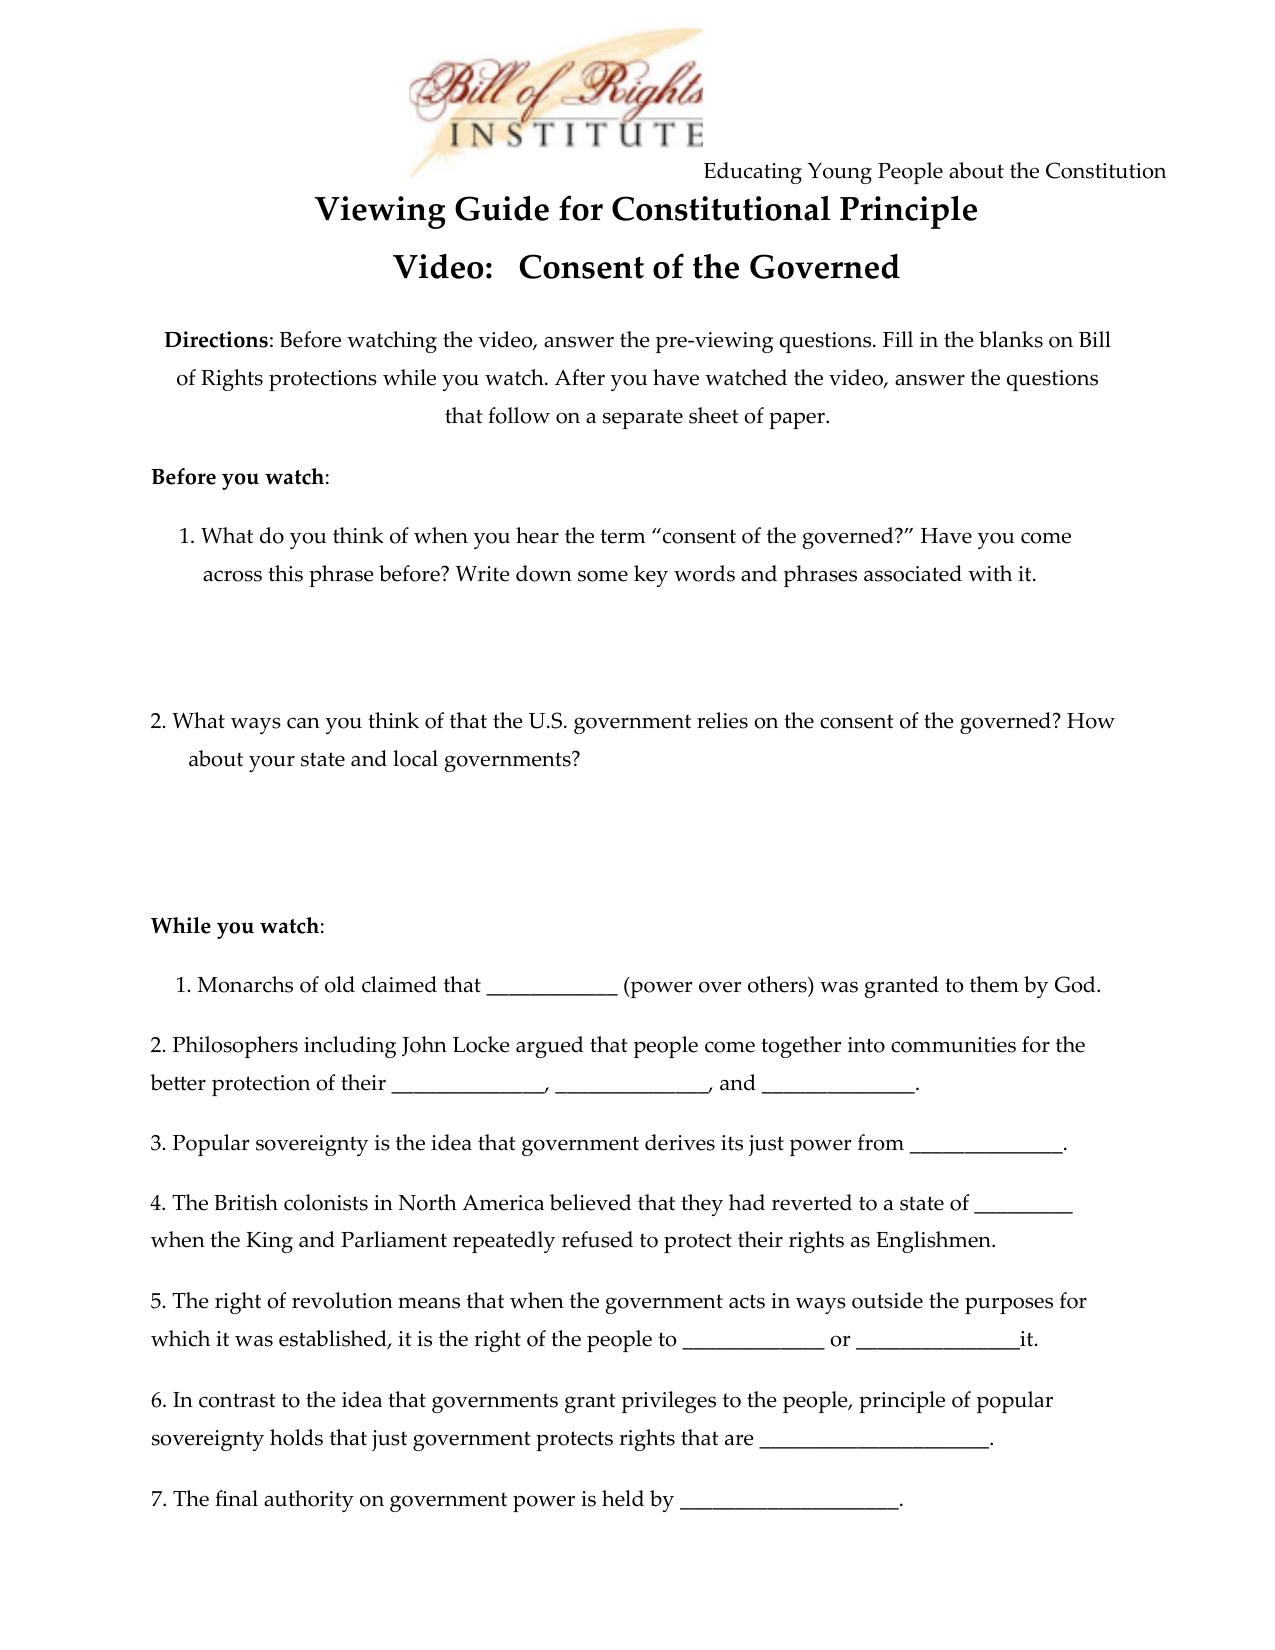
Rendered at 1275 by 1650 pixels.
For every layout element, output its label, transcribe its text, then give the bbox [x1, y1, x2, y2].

text While you watch: [150, 910, 1167, 940]
text Directions: Before watching the video, answer the pre‐viewing questions. Fill in the blanks on Bill of Rights protections while you watch. After you have watched the video, answer the questions that follow on a separate sheet of paper. [162, 324, 1114, 429]
text 4. The British colonists in North America believed that they had reverted to a state of _________ when the King and Parliament repeatedly refused to protect their rights as Englishmen. [150, 1187, 1117, 1254]
text Before you watch: [151, 461, 1167, 490]
text 2. What ways can you think of that the U.S. government relies on the consent of the governed? How about your state and local governments? [150, 705, 1118, 772]
text 3. Popular sovereignty is the idea that government derives its just power from ______________. [150, 1127, 1167, 1157]
text 7. The final authority on government power is held by ____________________. [151, 1483, 1167, 1513]
picture [409, 28, 703, 179]
text Viewing Guide for Constitutional Principle Video: Consent of the Governed [251, 185, 1041, 288]
text 6. In contrast to the idea that governments grant privileges to the people, principle of popular sovereignty holds that just government protects rights that are _____________________. [151, 1384, 1095, 1452]
text 1. Monarchs of old claimed that ____________ (power over others) was granted to them by God. [122, 969, 1167, 999]
text 2. Philosophers including John Locke argued that people come together into communities for the better protection of their ______________, ______________, and ______________. [150, 1029, 1092, 1096]
text 1. What do you think of when you hear the term “consent of the governed?” Have you come across this phrase before? Write down some key words and phrases associated with it. [151, 520, 1099, 587]
text 5. The right of revolution means that when the government acts in ways outside the purposes for which it was established, it is the right of the people to _____________ or _______________it. [150, 1286, 1114, 1353]
